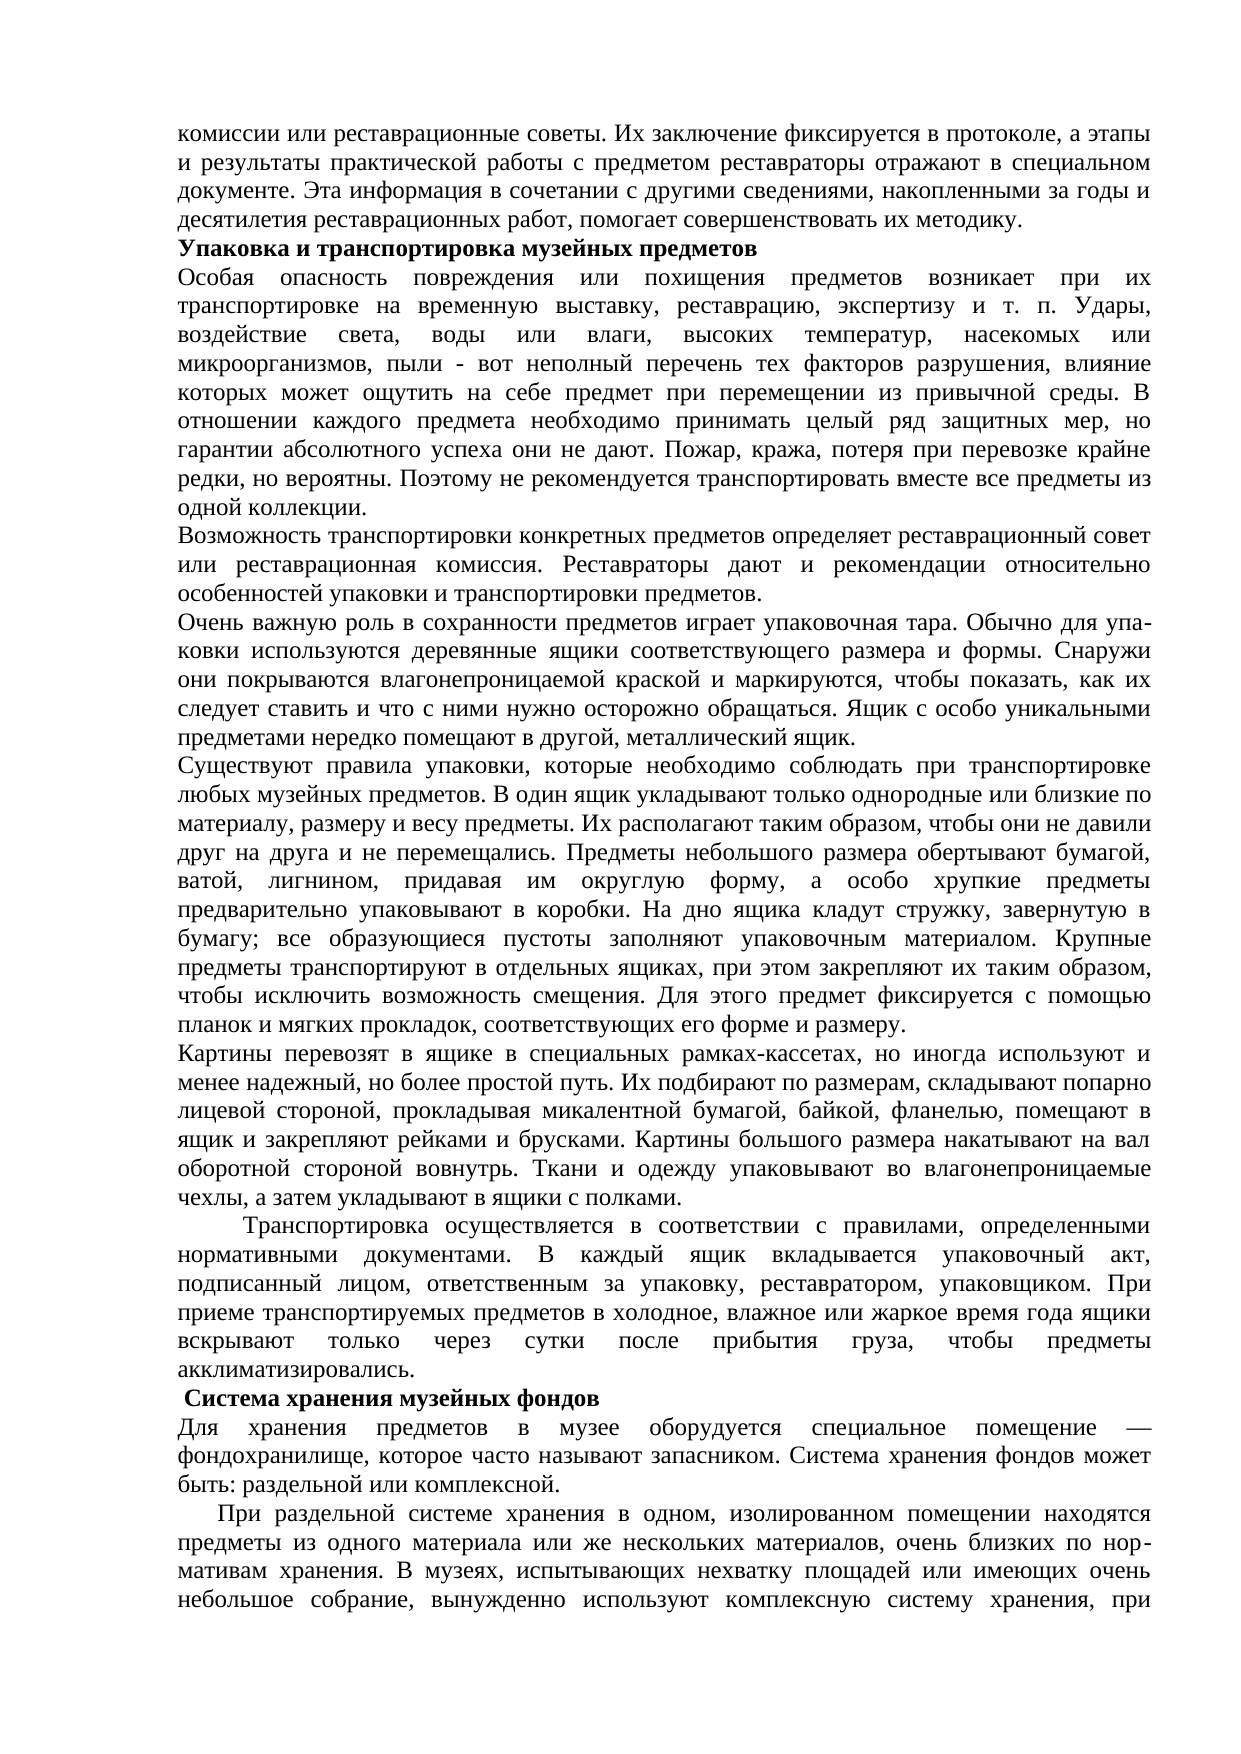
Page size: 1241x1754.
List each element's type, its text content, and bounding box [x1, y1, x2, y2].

text Особая опасность повреждения или похищения предметов возникает при их транспортировке на вре­менную выставку, реставрацию, экспертизу и т. п. Удары, воздействие света, воды или влаги, высоких температур, насекомых или микроорганизмов, пы­ли - вот неполный перечень тех факторов разруше­ния, влияние которых может ощутить на себе предмет при перемещении из привычной среды. В отношении каждого предмета необходимо принимать целый ряд защитных мер, но гарантии абсолютного успеха они не дают. Пожар, кража, потеря при перевозке крайне редки, но вероятны. Поэтому не рекомендуется транс­портировать вместе все предметы из одной коллекции. [177, 262, 1152, 521]
text Система хранения музейных фондов [177, 1383, 1152, 1412]
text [177, 1498, 1152, 1613]
text Упаковка и транспортировка музейных предметов [177, 233, 1152, 262]
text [177, 118, 1152, 233]
text Очень важную роль в сохранности предметов играет упаковочная тара. Обычно для упа­ковки используются деревянные ящики соответству­ющего размера и формы. Снаружи они покрываются влагонепроницаемой краской и маркируются, чтобы показать, как их следует ставить и что с ними нужно осторожно обращаться. Ящик с особо уникальными предметами нередко помещают в другой, металличе­ский ящик. [177, 607, 1152, 751]
text Транспортировка осуществляется в соответствии с правилами, определенными нормативными докумен­тами. В каждый ящик вкладывается упаковочный акт, подписанный лицом, ответственным за упаковку, рес­тавратором, упаковщиком. При приеме транспортируемых предметов в холодное, влажное или жаркое время года ящики вскрывают только через сутки после при­бытия груза, чтобы предметы акклиматизировались. [177, 1211, 1152, 1383]
text Возможность транспортировки конкретных предметов определяет реставрационный совет или рестав­рационная комиссия. Реставраторы дают и рекомендации относительно особенностей упаковки и транспор­тировки предметов. [177, 521, 1152, 607]
text Существуют правила упаковки, которые необходимо соблюдать при транспортировке любых музейных предметов. В один ящик укладывают только одно­родные или близкие по материалу, размеру и весу предметы. Их располагают таким образом, чтобы они не давили друг на друга и не перемещались. Предметы небольшого размера обертывают бумагой, ватой, лигнином, придавая им округлую форму, а особо хрупкие предметы предварительно упаковывают в коробки. На дно ящика кладут стружку, завернутую в бумагу; все образующиеся пустоты заполняют упаковоч­ным материалом. Крупные предметы транспортиру­ют в отдельных ящиках, при этом закрепляют их та­ким образом, чтобы исключить возможность смеще­ния. Для этого предмет фиксируется с помощью планок и мягких прокладок, соответствующих его форме и размеру. [177, 751, 1152, 1038]
text Для хранения предметов в музее оборудуется спе­циальное помещение — фондохранилище, которое ча­сто называют запасником. Система хранения фондов может быть: раздельной или комплексной. [177, 1412, 1152, 1498]
text Картины перевозят в ящике в специальных рамках-кассетах, но иногда используют и менее надеж­ный, но более простой путь. Их подбирают по разме­рам, складывают попарно лицевой стороной, прокла­дывая микалентной бумагой, байкой, фланелью, помещают в ящик и закрепляют рейками и брусками. Картины большого размера накатывают на вал обо­ротной стороной вовнутрь. Ткани и одежду упаковы­вают во влагонепроницаемые чехлы, а затем укладывают в ящики с полками. [177, 1038, 1152, 1211]
